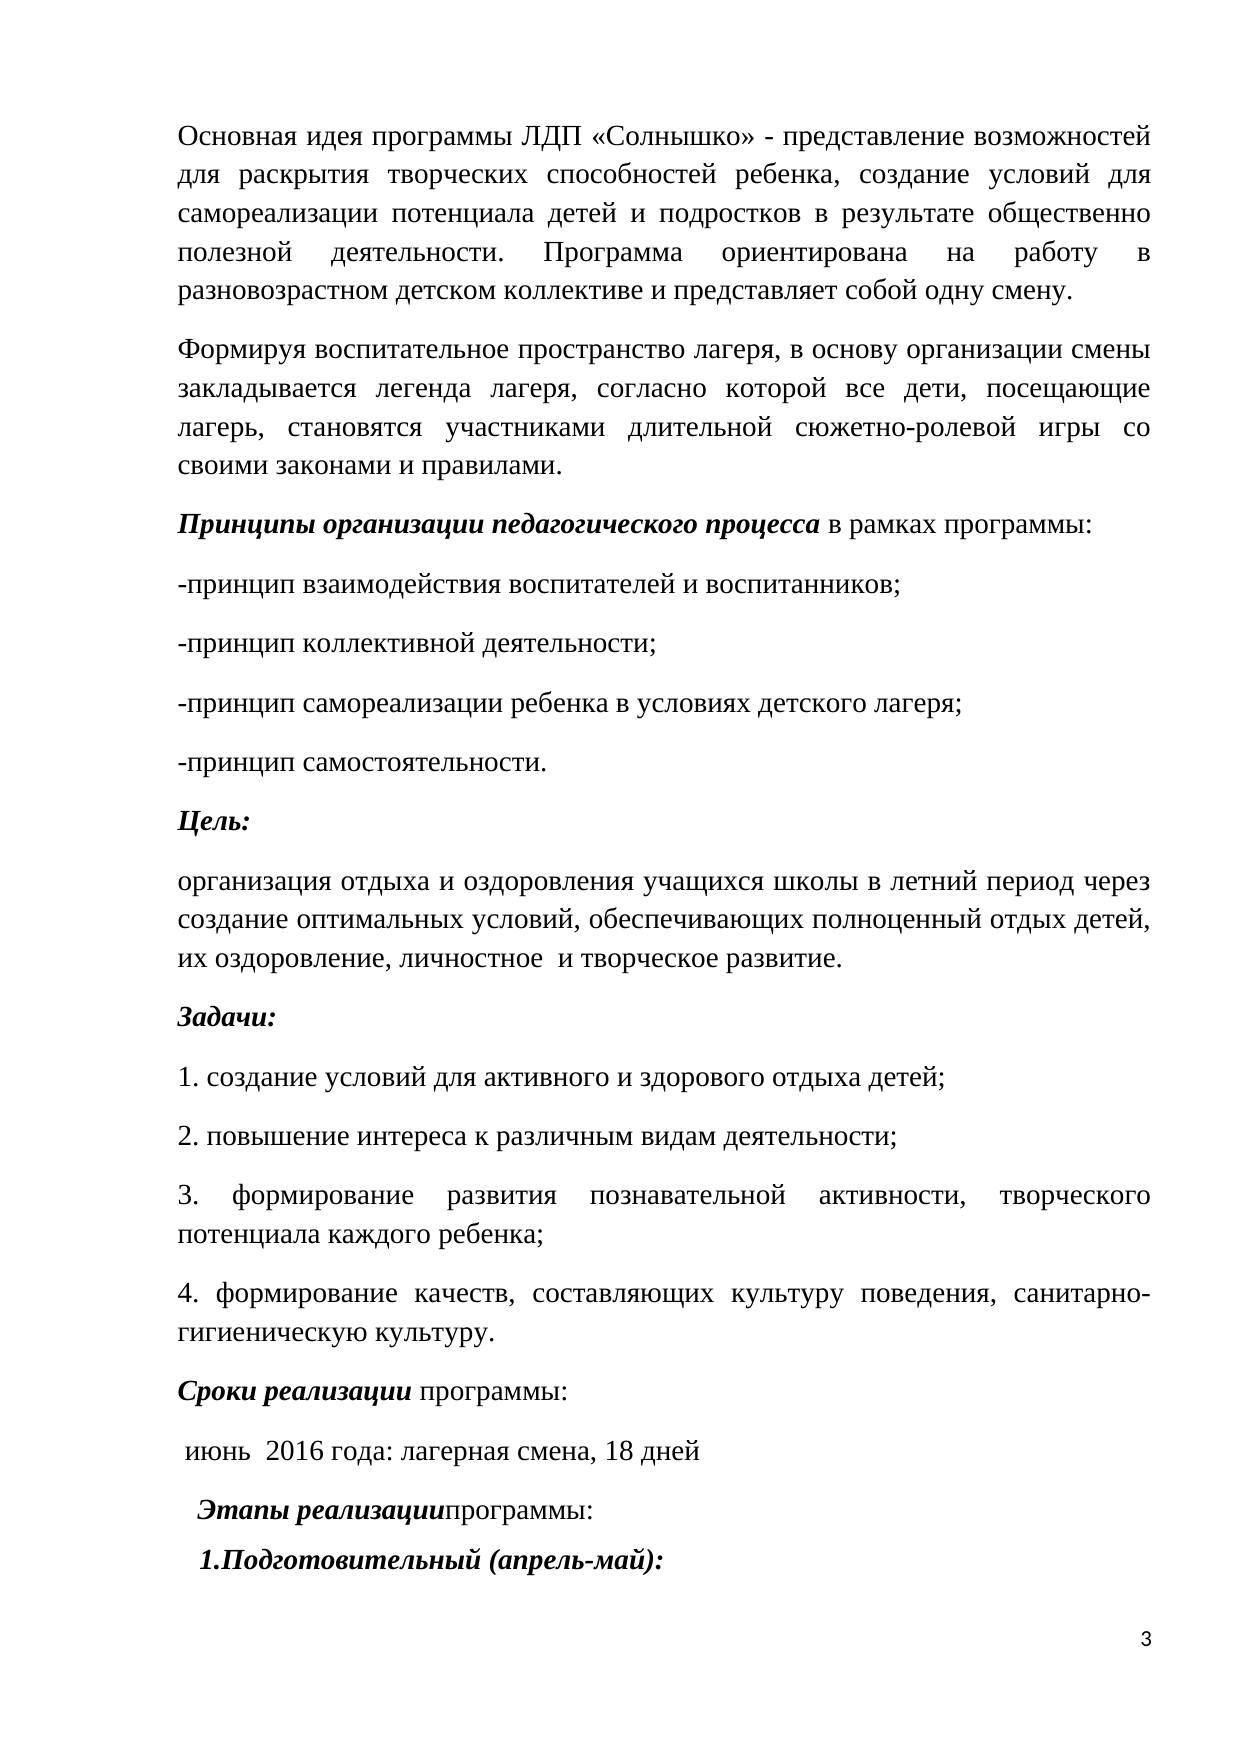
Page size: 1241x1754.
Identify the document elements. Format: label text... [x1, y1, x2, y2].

text Формируя воспитательное пространство лагеря, в основу организации смены закладывается легенда лагеря, согласно которой все дети, посещающие лагерь, становятся участниками длительной сюжетно-ролевой игры со своими законами и правилами. [177, 332, 1152, 481]
text Этапы реализациипрограммы: [103, 1492, 1152, 1526]
text организация отдыха и оздоровления учащихся школы в летний период через создание оптимальных условий, обеспечивающих полноценный отдых детей, их оздоровление, личностное и творческое развитие. [177, 863, 1152, 973]
text Цель: [177, 803, 1152, 837]
text Основная идея программы ЛДП «Солнышко» - представление возможностей для раскрытия творческих способностей ребенка, создание условий для самореализации потенциала детей и подростков в результате общественно полезной деятельности. Программа ориентирована на работу в разновозрастном детском коллективе и представляет собой одну смену. [177, 118, 1152, 306]
text -принцип самостоятельности. [177, 744, 1152, 778]
text 2. повышение интереса к различным видам деятельности; [177, 1118, 1152, 1152]
text -принцип самореализации ребенка в условиях детского лагеря; [177, 685, 1152, 718]
text -принцип взаимодействия воспитателей и воспитанников; [177, 566, 1152, 599]
text Задачи: [177, 999, 1152, 1033]
text Сроки реализации программы: [177, 1373, 1152, 1407]
text 1.Подготовительный (апрель-май): [177, 1542, 1152, 1576]
text -принцип коллективной деятельности; [177, 625, 1152, 659]
text Принципы организации педагогического процесса в рамках программы: [177, 507, 1152, 540]
text июнь 2016 года: лагерная смена, 18 дней [177, 1433, 1152, 1466]
text 3. формирование развития познавательной активности, творческого потенциала каждого ребенка; [177, 1177, 1152, 1249]
text 4. формирование качеств, составляющих культуру поведения, санитарно-гигиеническую культуру. [177, 1275, 1152, 1347]
text 1. создание условий для активного и здорового отдыха детей; [177, 1059, 1152, 1092]
